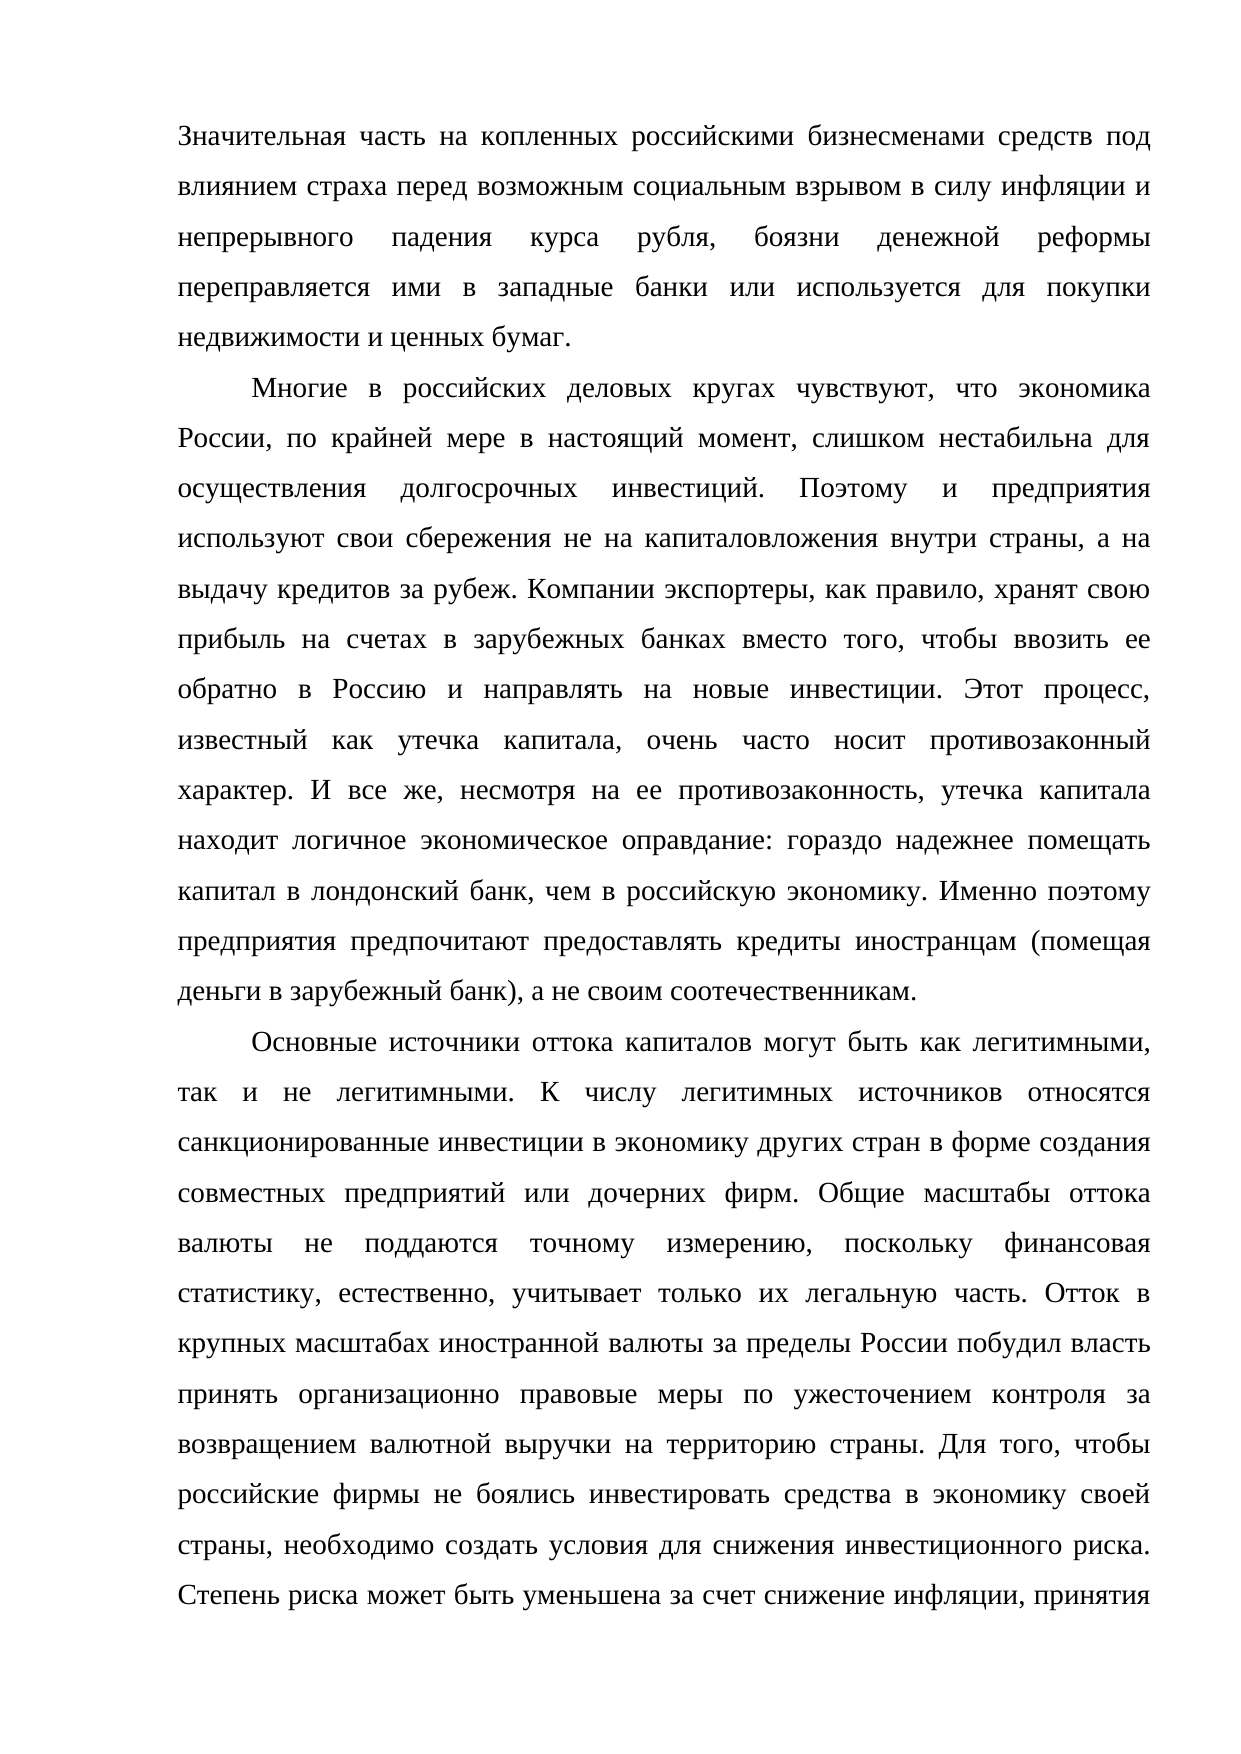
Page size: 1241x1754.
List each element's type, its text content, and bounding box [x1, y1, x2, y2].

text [177, 1024, 1152, 1611]
text Многие в российских деловых кругах чувствуют, что экономика России, по крайней мере в настоящий момент, слишком нестабильна для осуществления долгосрочных инвестиций. Поэтому и предприятия используют свои сбережения не на капиталовложения внутри страны, а на выдачу кредитов за рубеж. Компании экспортеры, как правило, хранят свою прибыль на счетах в зарубежных банках вместо того, чтобы ввозить ее обратно в Россию и направлять на новые инвестиции. Этот процесс, известный как утечка капитала, очень часто носит противозаконный характер. И все же, несмотря на ее противозаконность, утечка капитала находит логичное экономическое оправдание: гораздо надежнее помещать капитал в лондонский банк, чем в российскую экономику. Именно поэтому предприятия предпочитают предоставлять кредиты иностранцам (помещая деньги в зарубежный банк), а не своим соотечественникам. [177, 370, 1152, 1007]
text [177, 118, 1152, 353]
